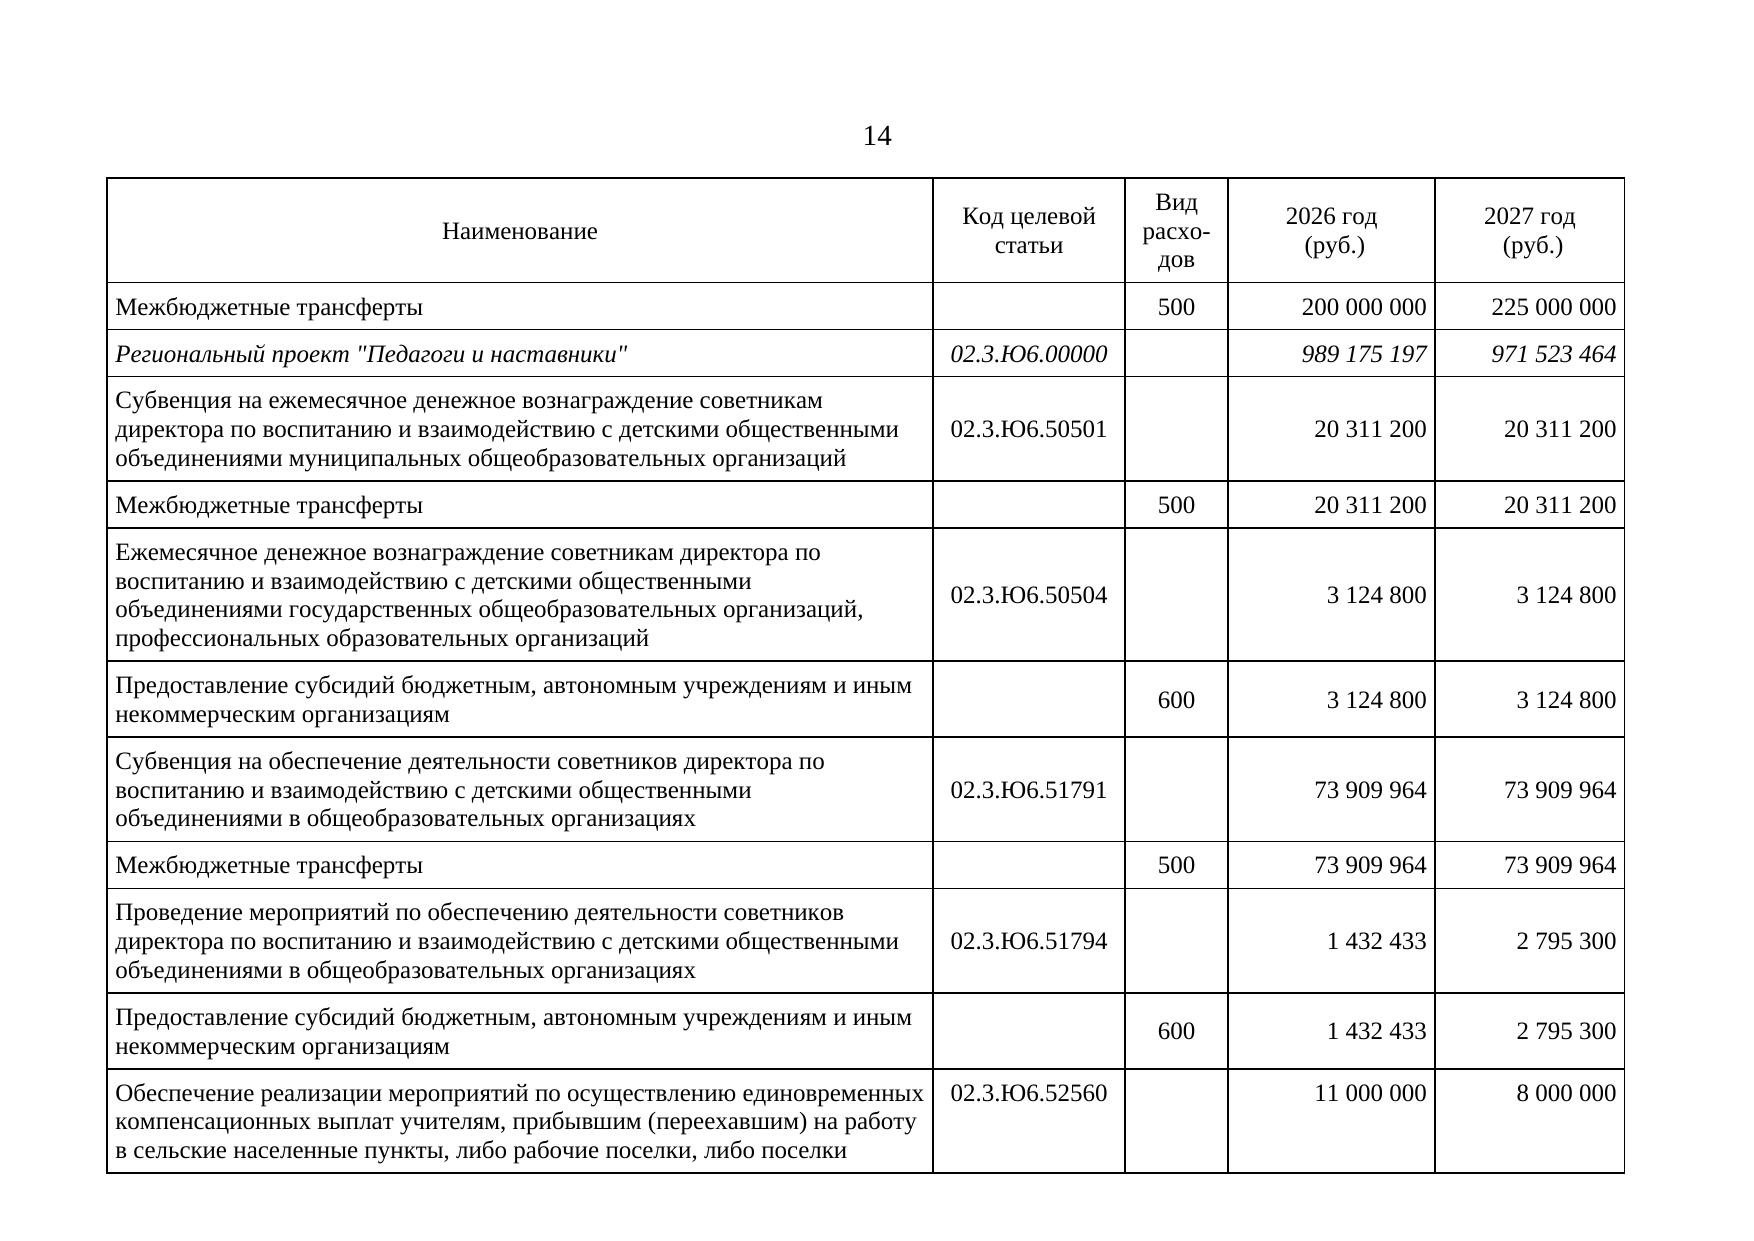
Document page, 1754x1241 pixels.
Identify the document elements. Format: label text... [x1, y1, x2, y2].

table_header [1126, 179, 1227, 282]
table_cell 500 [1126, 842, 1227, 888]
table_cell 20 311 200 [1436, 377, 1624, 480]
table_cell 02.3.Ю6.50501 [934, 377, 1124, 480]
table_cell 2 795 300 [1436, 994, 1624, 1068]
table_cell 3 124 800 [1229, 662, 1434, 736]
table_cell 73 909 964 [1229, 842, 1434, 888]
table_cell 600 [1126, 662, 1227, 736]
table_cell 8 000 000 [1436, 1070, 1624, 1172]
table_cell 1 432 433 [1229, 889, 1434, 992]
table_cell 3 124 800 [1229, 529, 1434, 660]
table_cell 20 311 200 [1229, 377, 1434, 480]
table_cell 3 124 800 [1436, 529, 1624, 660]
table_cell 989 175 197 [1229, 330, 1434, 376]
table_cell [1126, 529, 1227, 660]
table_cell 73 909 964 [1436, 842, 1624, 888]
table_cell 11 000 000 [1229, 1070, 1434, 1172]
table_header [108, 179, 932, 282]
table_cell 20 311 200 [1436, 482, 1624, 527]
table_cell [934, 842, 1124, 888]
table_cell [934, 482, 1124, 527]
table_cell 225 000 000 [1436, 283, 1624, 329]
table_cell 200 000 000 [1229, 283, 1434, 329]
table_cell 02.3.Ю6.52560 [934, 1070, 1124, 1172]
table_cell 02.3.Ю6.51791 [934, 738, 1124, 841]
table_cell 971 523 464 [1436, 330, 1624, 376]
table_cell [934, 662, 1124, 736]
table_cell 3 124 800 [1436, 662, 1624, 736]
table_cell 2 795 300 [1436, 889, 1624, 992]
table_cell Межбюджетные трансферты [108, 842, 932, 888]
table_cell Межбюджетные трансферты [108, 283, 932, 329]
table_cell [1126, 1070, 1227, 1172]
table_cell Предоставление субсидий бюджетным, автономным учреждениям и иным некоммерческим организациям [108, 994, 932, 1068]
table_cell 20 311 200 [1229, 482, 1434, 527]
table_cell 73 909 964 [1436, 738, 1624, 841]
table_cell 73 909 964 [1229, 738, 1434, 841]
table_cell [934, 283, 1124, 329]
table_cell Субвенция на ежемесячное денежное вознаграждение советникам директора по воспитанию и взаимодействию с детскими общественными объединениями муниципальных общеобразовательных организаций [108, 377, 932, 480]
table_cell Предоставление субсидий бюджетным, автономным учреждениям и иным некоммерческим организациям [108, 662, 932, 736]
table_cell Межбюджетные трансферты [108, 482, 932, 527]
table_cell [934, 994, 1124, 1068]
table_cell [1126, 738, 1227, 841]
table_header [1229, 179, 1434, 282]
table_cell 02.3.Ю6.50504 [934, 529, 1124, 660]
table_cell [1126, 330, 1227, 376]
table_header [1436, 179, 1624, 282]
table_cell 500 [1126, 283, 1227, 329]
table_cell [1126, 377, 1227, 480]
table_cell 02.3.Ю6.00000 [934, 330, 1124, 376]
table_cell Региональный проект "Педагоги и наставники" [108, 330, 932, 376]
table_cell Ежемесячное денежное вознаграждение советникам директора по воспитанию и взаимодействию с детскими общественными объединениями государственных общеобразовательных организаций, профессиональных образовательных организаций [108, 529, 932, 660]
table_header [934, 179, 1124, 282]
table_cell 1 432 433 [1229, 994, 1434, 1068]
table_cell 600 [1126, 994, 1227, 1068]
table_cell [108, 1070, 932, 1172]
table_cell [1126, 889, 1227, 992]
table_cell 02.3.Ю6.51794 [934, 889, 1124, 992]
table_cell 500 [1126, 482, 1227, 527]
table_cell Проведение мероприятий по обеспечению деятельности советников директора по воспитанию и взаимодействию с детскими общественными объединениями в общеобразовательных организациях [108, 889, 932, 992]
table_cell Субвенция на обеспечение деятельности советников директора по воспитанию и взаимодействию с детскими общественными объединениями в общеобразовательных организациях [108, 738, 932, 841]
